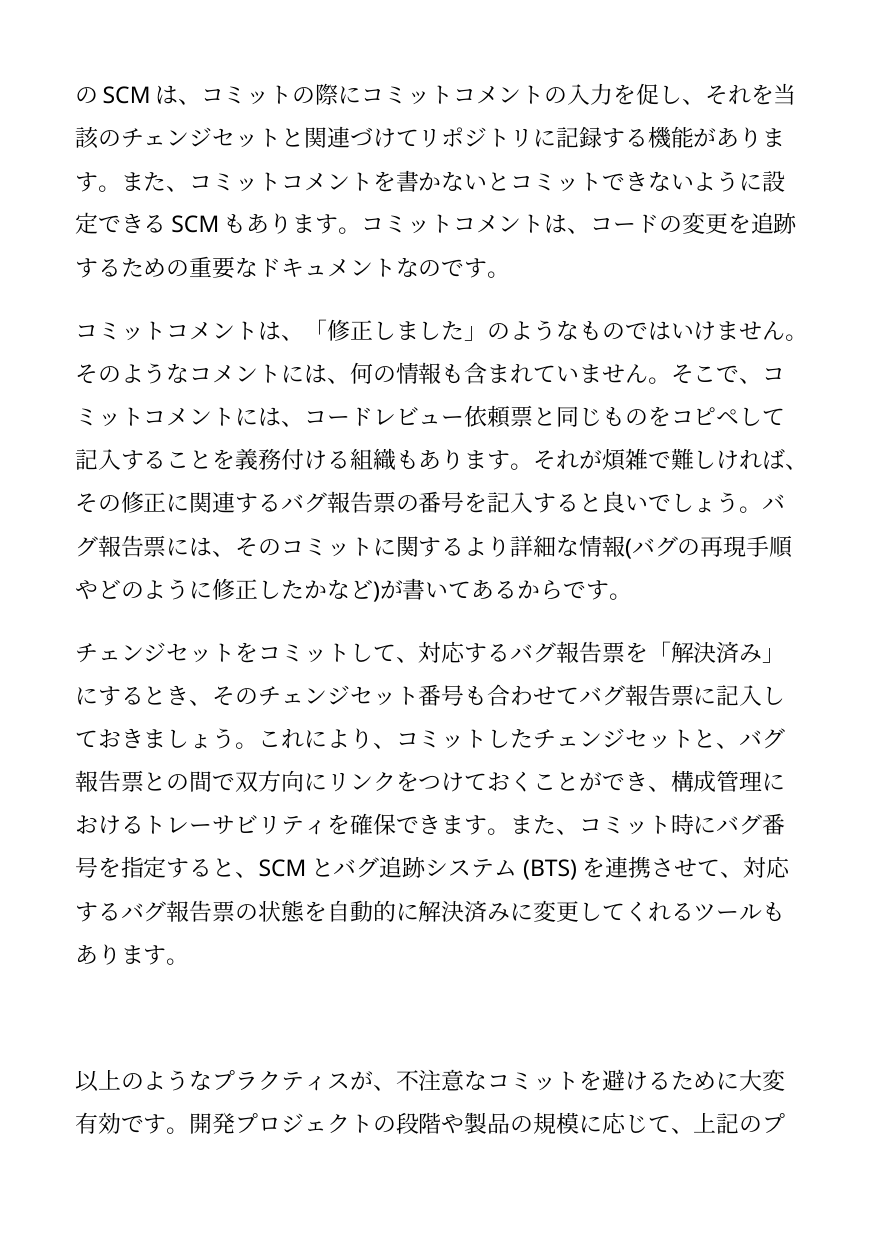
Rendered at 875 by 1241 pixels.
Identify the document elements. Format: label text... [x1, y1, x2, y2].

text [75, 75, 799, 285]
text コミットコメントは、「修正しました」のようなものではいけません。そのようなコメントには、何の情報も含まれていません。そこで、コミットコメントには、コードレビュー依頼票と同じものをコピペして記入することを義務付ける組織もあります。それが煩雑で難しければ、その修正に関連するバグ報告票の番号を記入すると良いでしょう。バグ報告票には、そのコミットに関するより詳細な情報(バグの再現手順やどのように修正したかなど)が書いてあるからです。 [75, 311, 799, 607]
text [75, 1061, 799, 1141]
text チェンジセットをコミットして、対応するバグ報告票を「解決済み」にするとき、そのチェンジセット番号も合わせてバグ報告票に記入しておきましょう。これにより、コミットしたチェンジセットと、バグ報告票との間で双方向にリンクをつけておくことができ、構成管理におけるトレーサビリティを確保できます。また、コミット時にバグ番号を指定すると、SCMとバグ追跡システム (BTS) を連携させて、対応するバグ報告票の状態を自動的に解決済みに変更してくれるツールもあります。 [75, 633, 799, 972]
